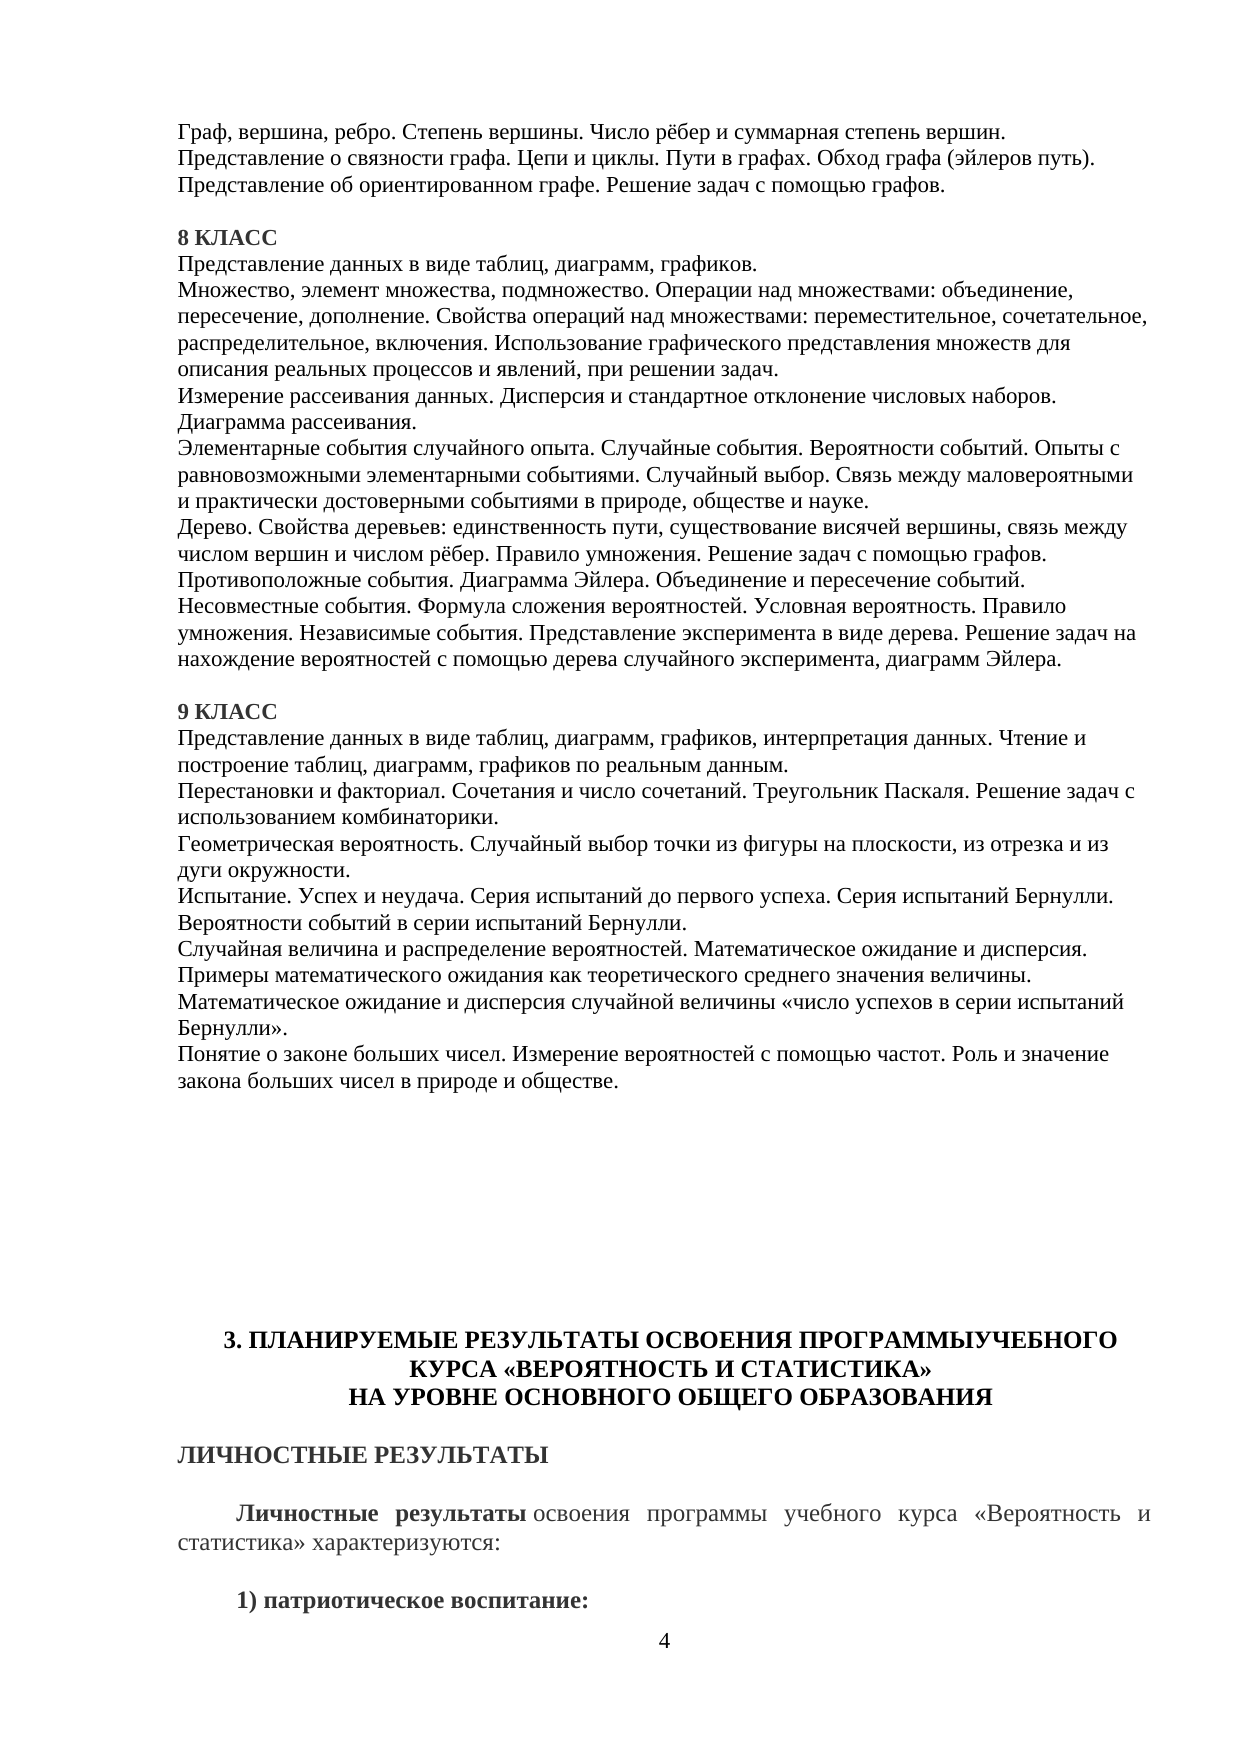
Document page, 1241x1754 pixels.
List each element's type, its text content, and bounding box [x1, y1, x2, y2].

text Представление данных в виде таблиц, диаграмм, графиков, интерпретация данных. Чтение и построение таблиц, диаграмм, графиков по реальным данным. [177, 724, 1152, 777]
text Испытание. Успех и неудача. Серия испытаний до первого успеха. Серия испытаний Бернулли. Вероятности событий в серии испытаний Бернулли. [177, 882, 1152, 935]
text Множество, элемент множества, подмножество. Операции над множествами: объединение, пересечение, дополнение. Свойства операций над множествами: переместительное, сочетательное, распределительное, включения. Использование графического представления множеств для описания реальных процессов и явлений, при решении задач. [177, 276, 1152, 382]
text Элементарные события случайного опыта. Случайные события. Вероятности событий. Опыты с равновозможными элементарными событиями. Случайный выбор. Связь между маловероятными и практически достоверными событиями в природе, обществе и науке. [177, 434, 1152, 513]
text 9 КЛАСС [177, 672, 1152, 724]
text Дерево. Свойства деревьев: единственность пути, существование висячей вершины, связь между числом вершин и числом рёбер. Правило умножения. Решение задач с помощью графов. [177, 513, 1152, 566]
text Понятие о законе больших чисел. Измерение вероятностей с помощью частот. Роль и значение закона больших чисел в природе и обществе. [177, 1041, 1152, 1093]
text ЛИЧНОСТНЫЕ РЕЗУЛЬТАТЫ [177, 1440, 1152, 1469]
text Случайная величина и распределение вероятностей. Математическое ожидание и дисперсия. Примеры математического ожидания как теоретического среднего значения величины. Математическое ожидание и дисперсия случайной величины «число успехов в серии испытаний Бернулли». [177, 935, 1152, 1041]
text НА УРОВНЕ ОСНОВНОГО ОБЩЕГО ОБРАЗОВАНИЯ [190, 1382, 1152, 1411]
text Противоположные события. Диаграмма Эйлера. Объединение и пересечение событий. Несовместные события. Формула сложения вероятностей. Условная вероятность. Правило умножения. Независимые события. Представление эксперимента в виде дерева. Решение задач на нахождение вероятностей с помощью дерева случайного эксперимента, диаграмм Эйлера. [177, 566, 1152, 672]
text Личностные результаты освоения программы учебного курса «Вероятность и статистика» характеризуются: [177, 1498, 1152, 1556]
text 3. ПЛАНИРУЕМЫЕ РЕЗУЛЬТАТЫ ОСВОЕНИЯ ПРОГРАММЫУЧЕБНОГО КУРСА «ВЕРОЯТНОСТЬ И СТАТИСТИКА» [190, 1325, 1152, 1382]
text Измерение рассеивания данных. Дисперсия и стандартное отклонение числовых наборов. Диаграмма рассеивания. [177, 382, 1152, 434]
text 8 КЛАСС [177, 197, 1152, 250]
text Геометрическая вероятность. Случайный выбор точки из фигуры на плоскости, из отрезка и из дуги окружности. [177, 830, 1152, 882]
text Перестановки и факториал. Сочетания и число сочетаний. Треугольник Паскаля. Решение задач с использованием комбинаторики. [177, 777, 1152, 830]
text 1) патриотическое воспитание: [177, 1585, 1152, 1614]
text Граф, вершина, ребро. Степень вершины. Число рёбер и суммарная степень вершин. Представление о связности графа. Цепи и циклы. Пути в графах. Обход графа (эйлеров путь). Представление об ориентированном графе. Решение задач с помощью графов. [177, 118, 1152, 197]
text Представление данных в виде таблиц, диаграмм, графиков. [177, 250, 1152, 276]
